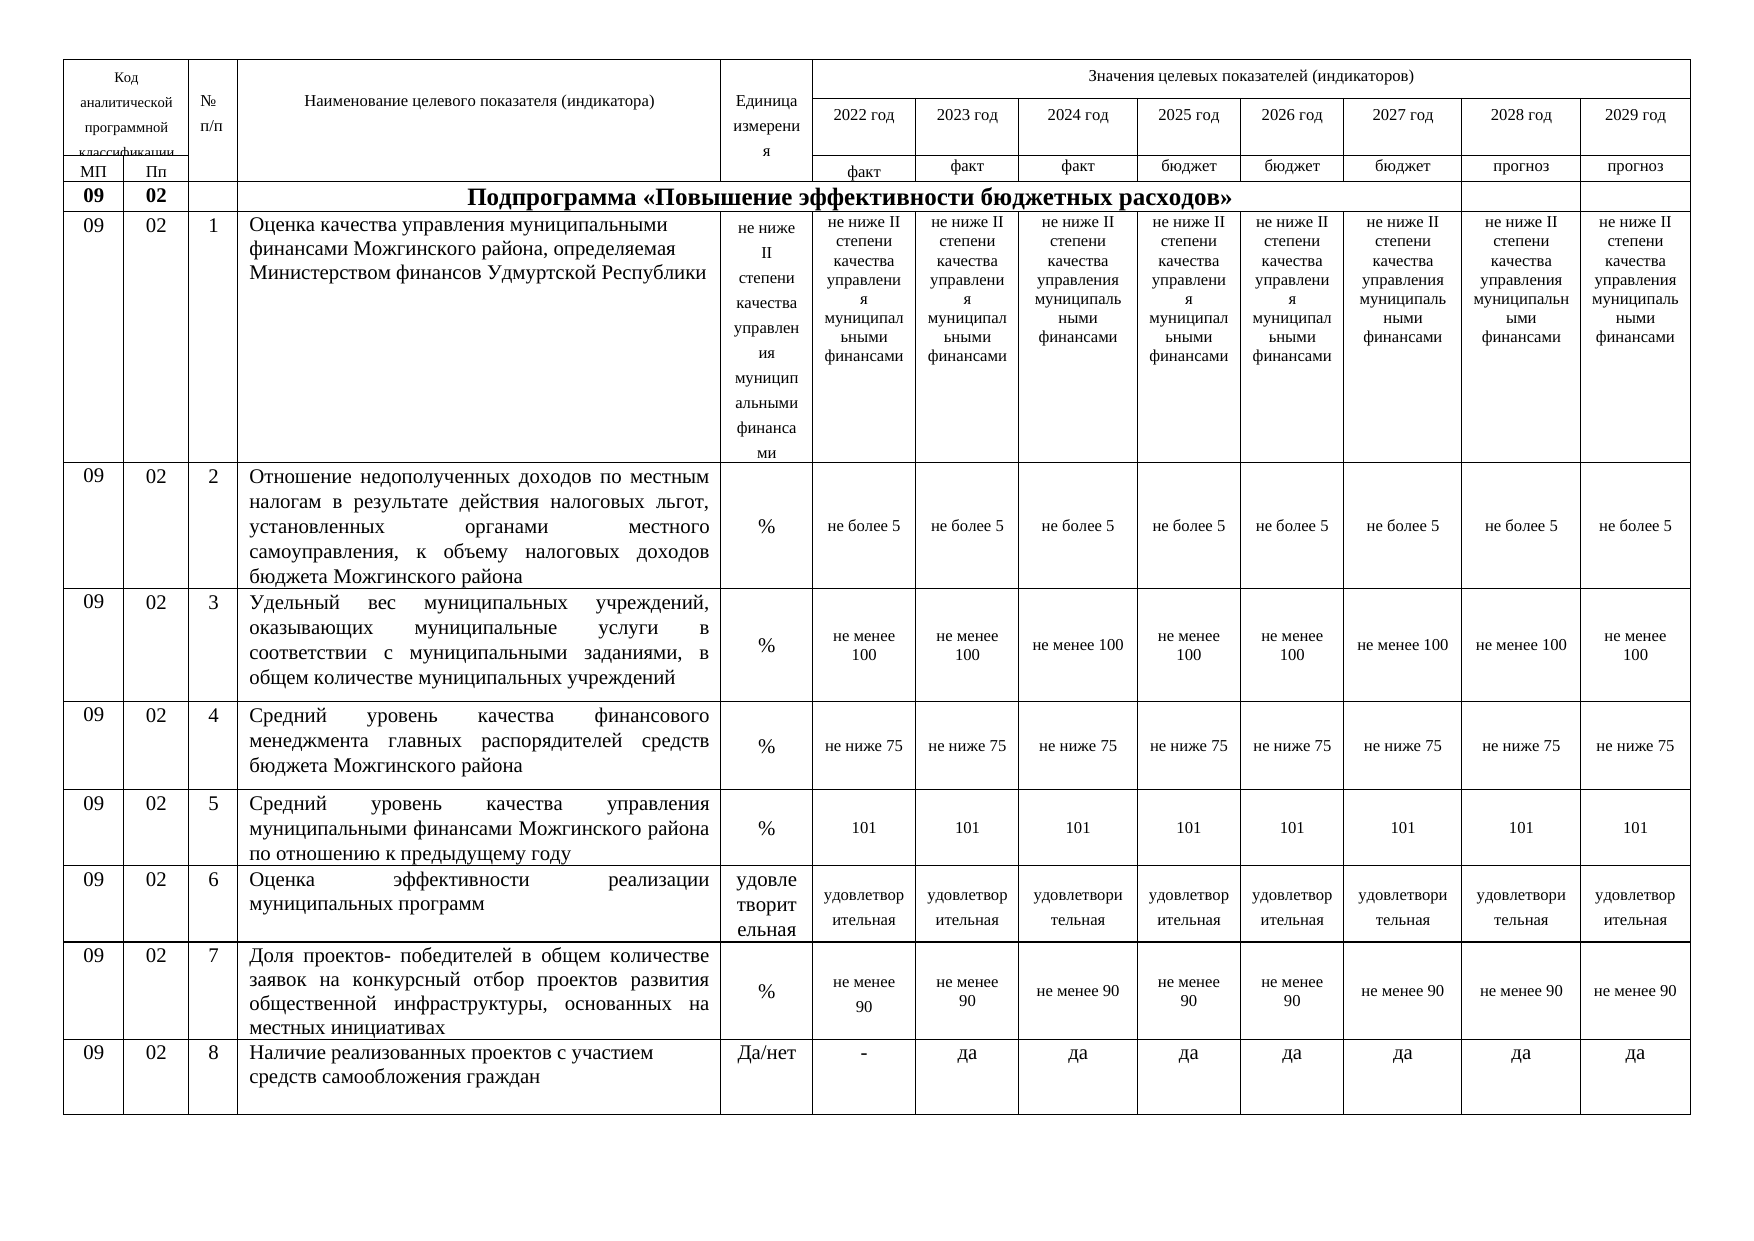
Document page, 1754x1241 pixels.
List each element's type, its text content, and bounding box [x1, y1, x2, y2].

table_cell не менее 90 [813, 943, 915, 1039]
table_cell [1581, 182, 1690, 211]
table_cell Наличие реализованных проектов с участием средств самообложения граждан [238, 1040, 720, 1113]
table_cell 2022 год [813, 99, 915, 155]
table_cell не ниже 75 [1138, 702, 1240, 789]
table_cell Средний уровень качества финансового менеджмента главных распорядителей средств бюджета Можгинского района [238, 702, 720, 789]
table_cell 5 [189, 790, 237, 865]
table_cell не более 5 [1581, 463, 1690, 588]
table_cell 101 [916, 790, 1018, 865]
table_cell [1462, 182, 1580, 211]
table_cell 7 [189, 943, 237, 1039]
table_cell не менее 90 [1138, 943, 1240, 1039]
table_cell Оценка эффективности реализации муниципальных программ [238, 866, 720, 941]
table_cell не более 5 [1462, 463, 1580, 588]
table_cell 101 [1462, 790, 1580, 865]
table_cell % [721, 463, 812, 588]
table_cell бюджет [1344, 156, 1461, 181]
table_cell удовлетворительная [813, 866, 915, 941]
table_cell 2024 год [1019, 99, 1137, 155]
table_cell 09 [64, 866, 123, 941]
table_cell 101 [1019, 790, 1137, 865]
table_header № п/п [189, 60, 237, 181]
table_cell не ниже II степени качества управления муниципальными финансами [1462, 212, 1580, 462]
table_cell 101 [813, 790, 915, 865]
table_cell не менее 90 [1344, 943, 1461, 1039]
table_cell не менее 100 [916, 589, 1018, 701]
table_cell % [721, 790, 812, 865]
table_cell да [1019, 1040, 1137, 1113]
table_cell 02 [124, 589, 188, 701]
table_cell не более 5 [813, 463, 915, 588]
table_cell 09 [64, 212, 123, 462]
table_cell 2025 год [1138, 99, 1240, 155]
table_cell не ниже 75 [1019, 702, 1137, 789]
table_cell не ниже 75 [916, 702, 1018, 789]
table_cell факт [916, 156, 1018, 181]
table_cell удовлетворительная [1462, 866, 1580, 941]
table_cell да [1344, 1040, 1461, 1113]
table_cell не ниже 75 [1241, 702, 1343, 789]
table_cell не более 5 [1241, 463, 1343, 588]
table_cell не ниже II степени качества управления муниципальными финансами [813, 212, 915, 462]
table_cell не более 5 [1138, 463, 1240, 588]
table_cell 09 [64, 943, 123, 1039]
table_cell % [721, 943, 812, 1039]
table_cell Подпрограмма «Повышение эффективности бюджетных расходов» [238, 182, 1461, 211]
table_cell 6 [189, 866, 237, 941]
table_cell 02 [124, 702, 188, 789]
table_cell да [1138, 1040, 1240, 1113]
table_cell 2 [189, 463, 237, 588]
table_cell удовлетворительная [1581, 866, 1690, 941]
table_cell удовлетворительная [1344, 866, 1461, 941]
table_cell прогноз [1462, 156, 1580, 181]
table_cell % [721, 702, 812, 789]
table_cell 101 [1344, 790, 1461, 865]
table_cell не менее 90 [916, 943, 1018, 1039]
table_cell да [1462, 1040, 1580, 1113]
table_cell да [1581, 1040, 1690, 1113]
table_cell не ниже 75 [813, 702, 915, 789]
table_cell 2026 год [1241, 99, 1343, 155]
table_cell не ниже 75 [1344, 702, 1461, 789]
table_cell 101 [1581, 790, 1690, 865]
table_cell Да/нет [721, 1040, 812, 1113]
table_cell Доля проектов- победителей в общем количестве заявок на конкурсный отбор проектов развития общественной инфраструктуры, основанных на местных инициативах [238, 943, 720, 1039]
table_cell не менее 90 [1019, 943, 1137, 1039]
table_cell не менее 100 [1241, 589, 1343, 701]
table_cell 101 [1241, 790, 1343, 865]
table_cell не ниже II степени качества управления муниципальными финансами [1241, 212, 1343, 462]
table_cell 09 [64, 702, 123, 789]
table_cell Пп [124, 156, 188, 181]
table_cell не ниже II степени качества управления муниципальными финансами [1138, 212, 1240, 462]
table_cell удовлетворительная [1138, 866, 1240, 941]
table_cell не более 5 [1344, 463, 1461, 588]
table_cell не более 5 [1019, 463, 1137, 588]
table_header Код аналитической программной классификации [64, 60, 188, 155]
table_cell Отношение недополученных доходов по местным налогам в результате действия налоговых льгот, установленных органами местного самоуправления, к объему налоговых доходов бюджета Можгинского района [238, 463, 720, 588]
table_cell Удельный вес муниципальных учреждений, оказывающих муниципальные услуги в соответствии с муниципальными заданиями, в общем количестве муниципальных учреждений [238, 589, 720, 701]
table_header Значения целевых показателей (индикаторов) [813, 60, 1690, 98]
table_cell 02 [124, 866, 188, 941]
table_cell не менее 100 [813, 589, 915, 701]
table_cell не ниже II степени качества управления муниципальными финансами [1019, 212, 1137, 462]
table_cell не ниже II степени качества управления муниципальными финансами [1581, 212, 1690, 462]
table_cell бюджет [1138, 156, 1240, 181]
table_cell удовлетворительная [916, 866, 1018, 941]
table_cell 8 [189, 1040, 237, 1113]
table_cell не менее 90 [1462, 943, 1580, 1039]
table_cell МП [64, 156, 123, 181]
table_cell не ниже II степени качества управления муниципальными финансами [1344, 212, 1461, 462]
table_cell 02 [124, 212, 188, 462]
table_cell 09 [64, 463, 123, 588]
table_cell Оценка качества управления муниципальными финансами Можгинского района, определяемая Министерством финансов Удмуртской Республики [238, 212, 720, 462]
table_cell 3 [189, 589, 237, 701]
table_cell факт [1019, 156, 1137, 181]
table_cell не менее 90 [1241, 943, 1343, 1039]
table_cell 09 [64, 182, 123, 211]
table_cell не менее 100 [1344, 589, 1461, 701]
table_cell 2023 год [916, 99, 1018, 155]
table_cell 02 [124, 1040, 188, 1113]
table_cell не менее 90 [1581, 943, 1690, 1039]
table_cell 101 [1138, 790, 1240, 865]
table_cell 2028 год [1462, 99, 1580, 155]
table_cell 02 [124, 463, 188, 588]
table_cell 09 [64, 589, 123, 701]
table_cell бюджет [1241, 156, 1343, 181]
table_cell 02 [124, 182, 188, 211]
table_cell удовлетворительная [1241, 866, 1343, 941]
table_cell да [916, 1040, 1018, 1113]
table_cell 02 [124, 943, 188, 1039]
table_cell [189, 182, 237, 211]
table_cell не менее 100 [1138, 589, 1240, 701]
table_cell 02 [124, 790, 188, 865]
table_cell не менее 100 [1581, 589, 1690, 701]
table_cell да [1241, 1040, 1343, 1113]
table_cell факт [813, 156, 915, 181]
table_cell не менее 100 [1019, 589, 1137, 701]
table_cell не менее 100 [1462, 589, 1580, 701]
table_cell 2029 год [1581, 99, 1690, 155]
table_cell 2027 год [1344, 99, 1461, 155]
table_cell не ниже II степени качества управления муниципальными финансами [721, 212, 812, 462]
table_cell удовлетворительная [721, 866, 812, 941]
table_cell 1 [189, 212, 237, 462]
table_cell удовлетворительная [1019, 866, 1137, 941]
table_cell не ниже 75 [1581, 702, 1690, 789]
table_cell не ниже II степени качества управления муниципальными финансами [916, 212, 1018, 462]
table_cell Средний уровень качества управления муниципальными финансами Можгинского района по отношению к предыдущему году [238, 790, 720, 865]
table_cell 4 [189, 702, 237, 789]
table_cell прогноз [1581, 156, 1690, 181]
table_cell 09 [64, 790, 123, 865]
table_header Наименование целевого показателя (индикатора) [238, 60, 720, 181]
table_cell 09 [64, 1040, 123, 1113]
table_cell не более 5 [916, 463, 1018, 588]
table_cell % [721, 589, 812, 701]
table_cell - [813, 1040, 915, 1113]
table_cell не ниже 75 [1462, 702, 1580, 789]
table_header Единица измерения [721, 60, 812, 181]
